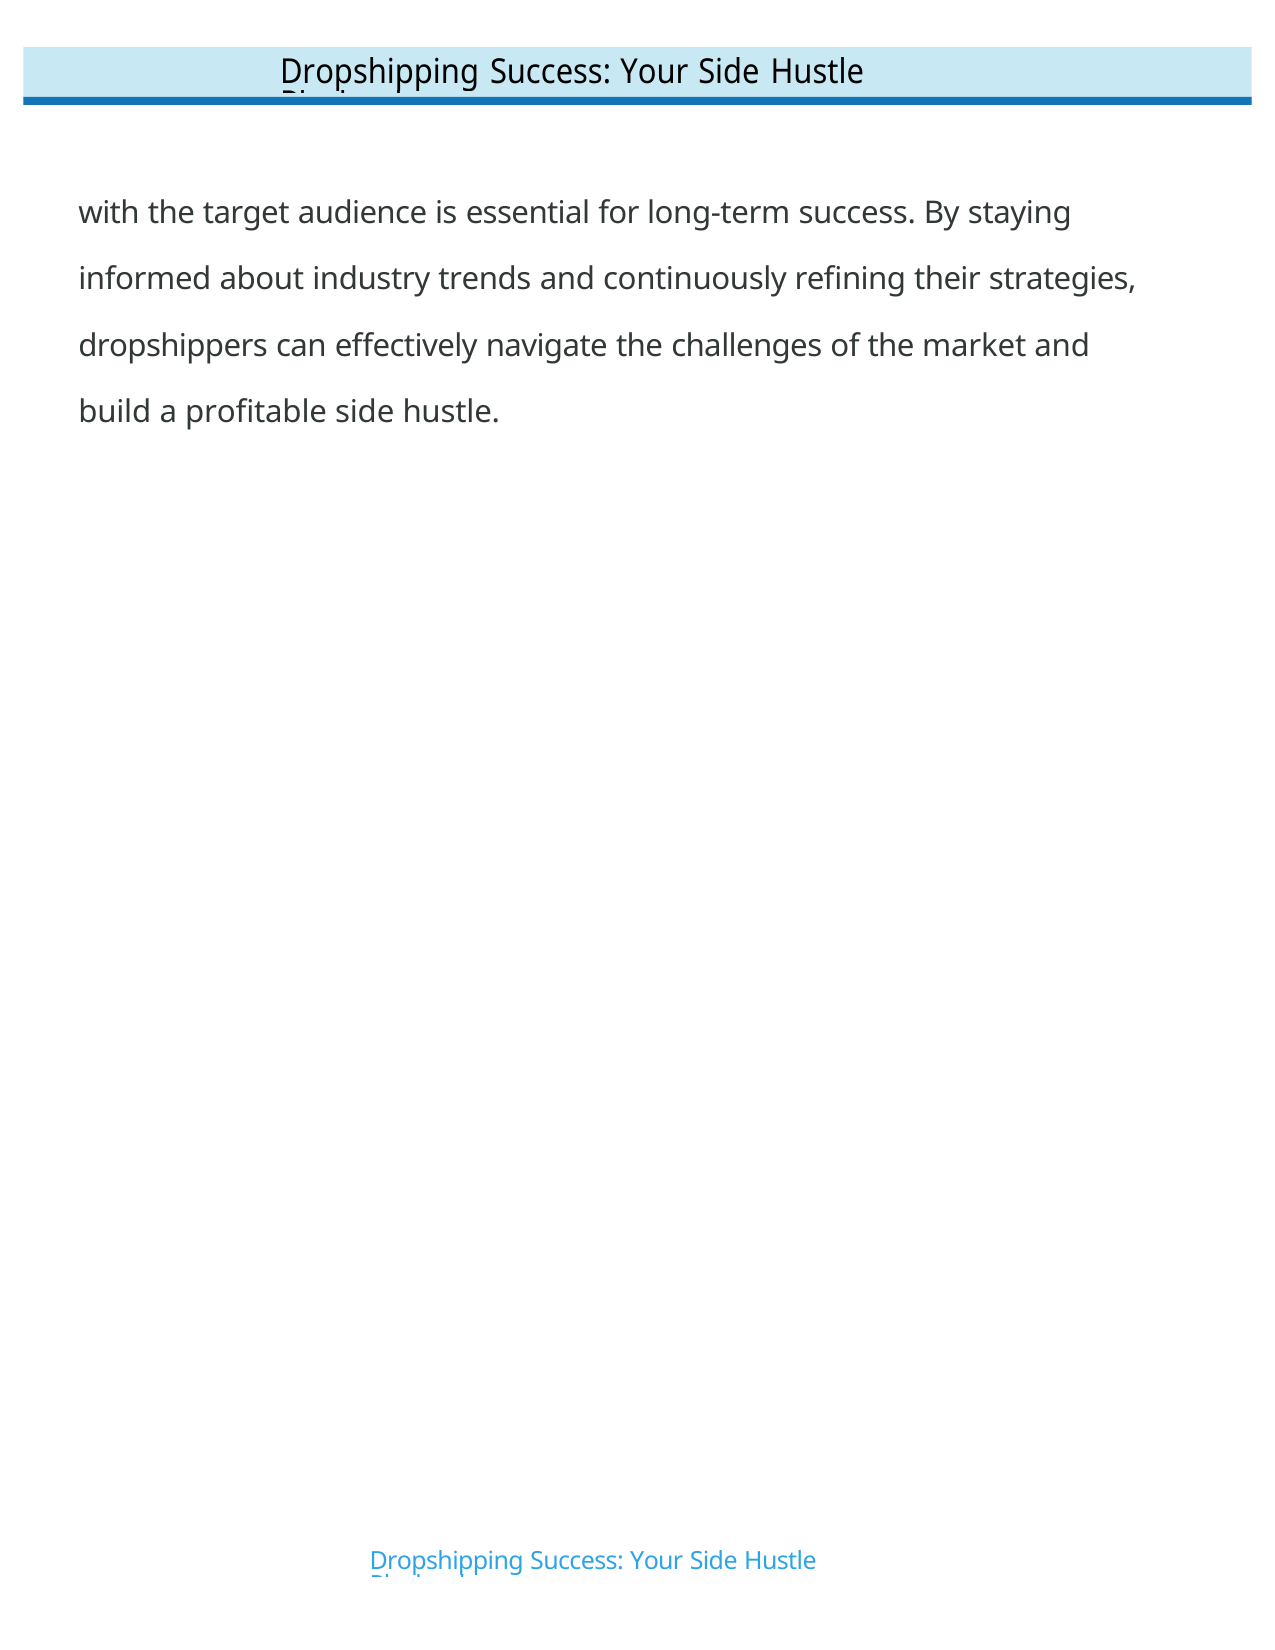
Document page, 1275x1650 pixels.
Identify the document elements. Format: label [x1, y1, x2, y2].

text [78, 189, 1166, 432]
